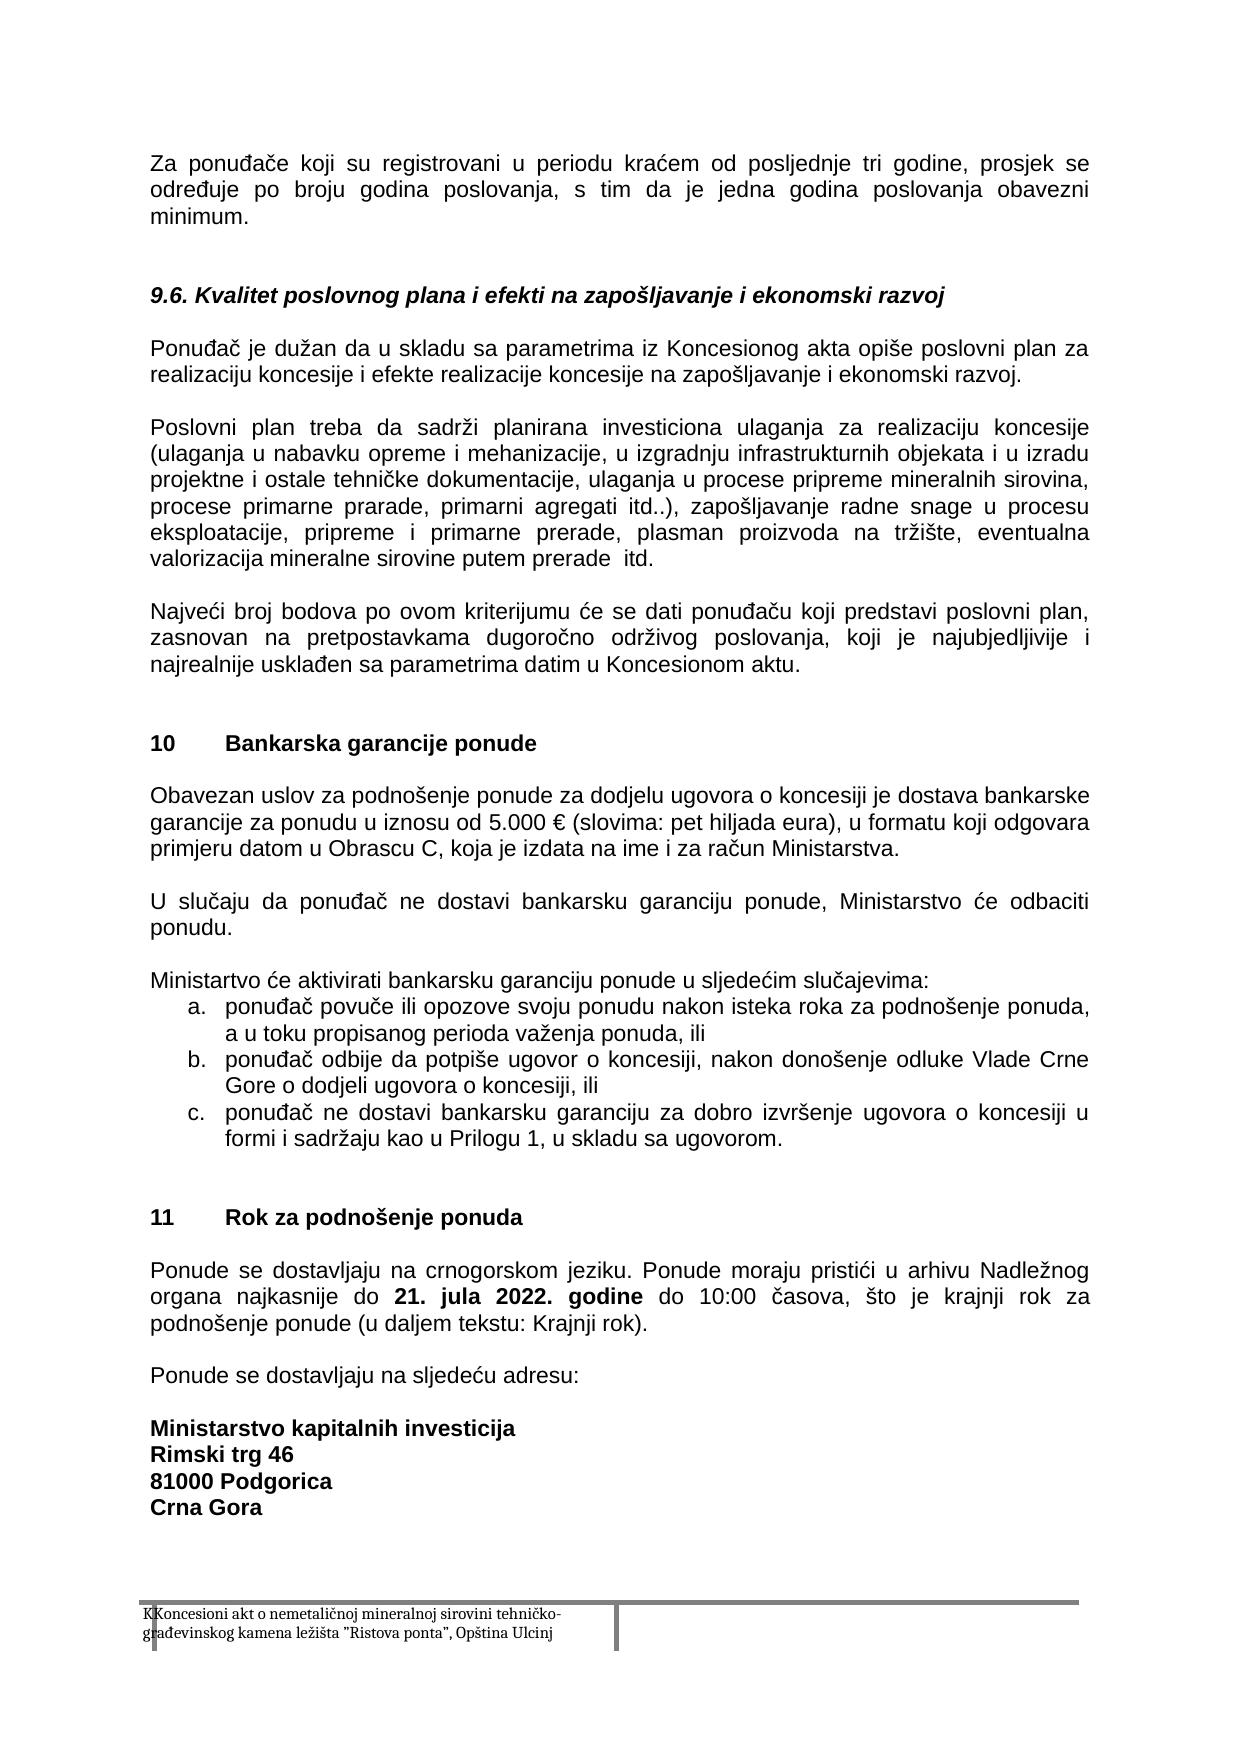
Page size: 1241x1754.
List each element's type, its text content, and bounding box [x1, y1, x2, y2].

text Crna Gora [150, 1494, 1090, 1520]
subtitle Rok za podnošenje ponuda [150, 1204, 1090, 1231]
text U slučaju da ponuđač ne dostavi bankarsku garanciju ponude, Ministarstvo će odbaciti ponudu. [150, 888, 1090, 941]
list ponuđač ne dostavi bankarsku garanciju za dobro izvršenje ugovora o koncesiji u formi i sadržaju kao u Prilogu 1, u skladu sa ugovorom. [187, 1099, 1090, 1151]
text 9.6. Kvalitet poslovnog plana i efekti na zapošljavanje i ekonomski razvoj [150, 282, 1090, 308]
text Ponude se dostavljaju na crnogorskom jeziku. Ponude moraju pristići u arhivu Nadležnog organa najkasnije do 21. jula 2022. godine do 10:00 časova, što je krajnji rok za podnošenje ponude (u daljem tekstu: Krajnji rok). [150, 1257, 1090, 1336]
subtitle Bankarska garancije ponude [150, 730, 1090, 756]
text Obavezan uslov za podnošenje ponude za dodjelu ugovora o koncesiji je dostava bankarske garancije za ponudu u iznosu od 5.000 € (slovima: pet hiljada eura), u formatu koji odgovara primjeru datom u Obrascu C, koja je izdata na ime i za račun Ministarstva. [150, 782, 1090, 862]
text 81000 Podgorica [150, 1468, 1090, 1494]
text Ministarstvo kapitalnih investicija [150, 1415, 1090, 1441]
text Najveći broj bodova po ovom kriterijumu će se dati ponuđaču koji predstavi poslovni plan, zasnovan na pretpostavkama dugoročno održivog poslovanja, koji je najubjedljivije i najrealnije usklađen sa parametrima datim u Koncesionom aktu. [150, 598, 1090, 677]
text Ministartvo će aktivirati bankarsku garanciju ponude u sljedećim slučajevima: [150, 967, 1090, 993]
text Ponude se dostavljaju na sljedeću adresu: [150, 1362, 1090, 1389]
text Za ponuđače koji su registrovani u periodu kraćem od posljednje tri godine, prosjek se određuje po broju godina poslovanja, s tim da je jedna godina poslovanja obavezni minimum. [150, 150, 1090, 229]
list ponuđač odbije da potpiše ugovor o koncesiji, nakon donošenje odluke Vlade Crne Gore o dodjeli ugovora o koncesiji, ili [187, 1046, 1090, 1099]
text Rimski trg 46 [150, 1441, 1090, 1468]
list ponuđač povuče ili opozove svoju ponudu nakon isteka roka za podnošenje ponuda, a u toku propisanog perioda važenja ponuda, ili [187, 993, 1090, 1046]
text Ponuđač je dužan da u skladu sa parametrima iz Koncesionog akta opiše poslovni plan za realizaciju koncesije i efekte realizacije koncesije na zapošljavanje i ekonomski razvoj. [150, 334, 1090, 387]
text Poslovni plan treba da sadrži planirana investiciona ulaganja za realizaciju koncesije (ulaganja u nabavku opreme i mehanizacije, u izgradnju infrastrukturnih objekata i u izradu projektne i ostale tehničke dokumentacije, ulaganja u procese pripreme mineralnih sirovina, procese primarne prarade, primarni agregati itd..), zapošljavanje radne snage u procesu eksploatacije, pripreme i primarne prerade, plasman proizvoda na tržište, eventualna valorizacija mineralne sirovine putem prerade itd. [150, 413, 1090, 572]
